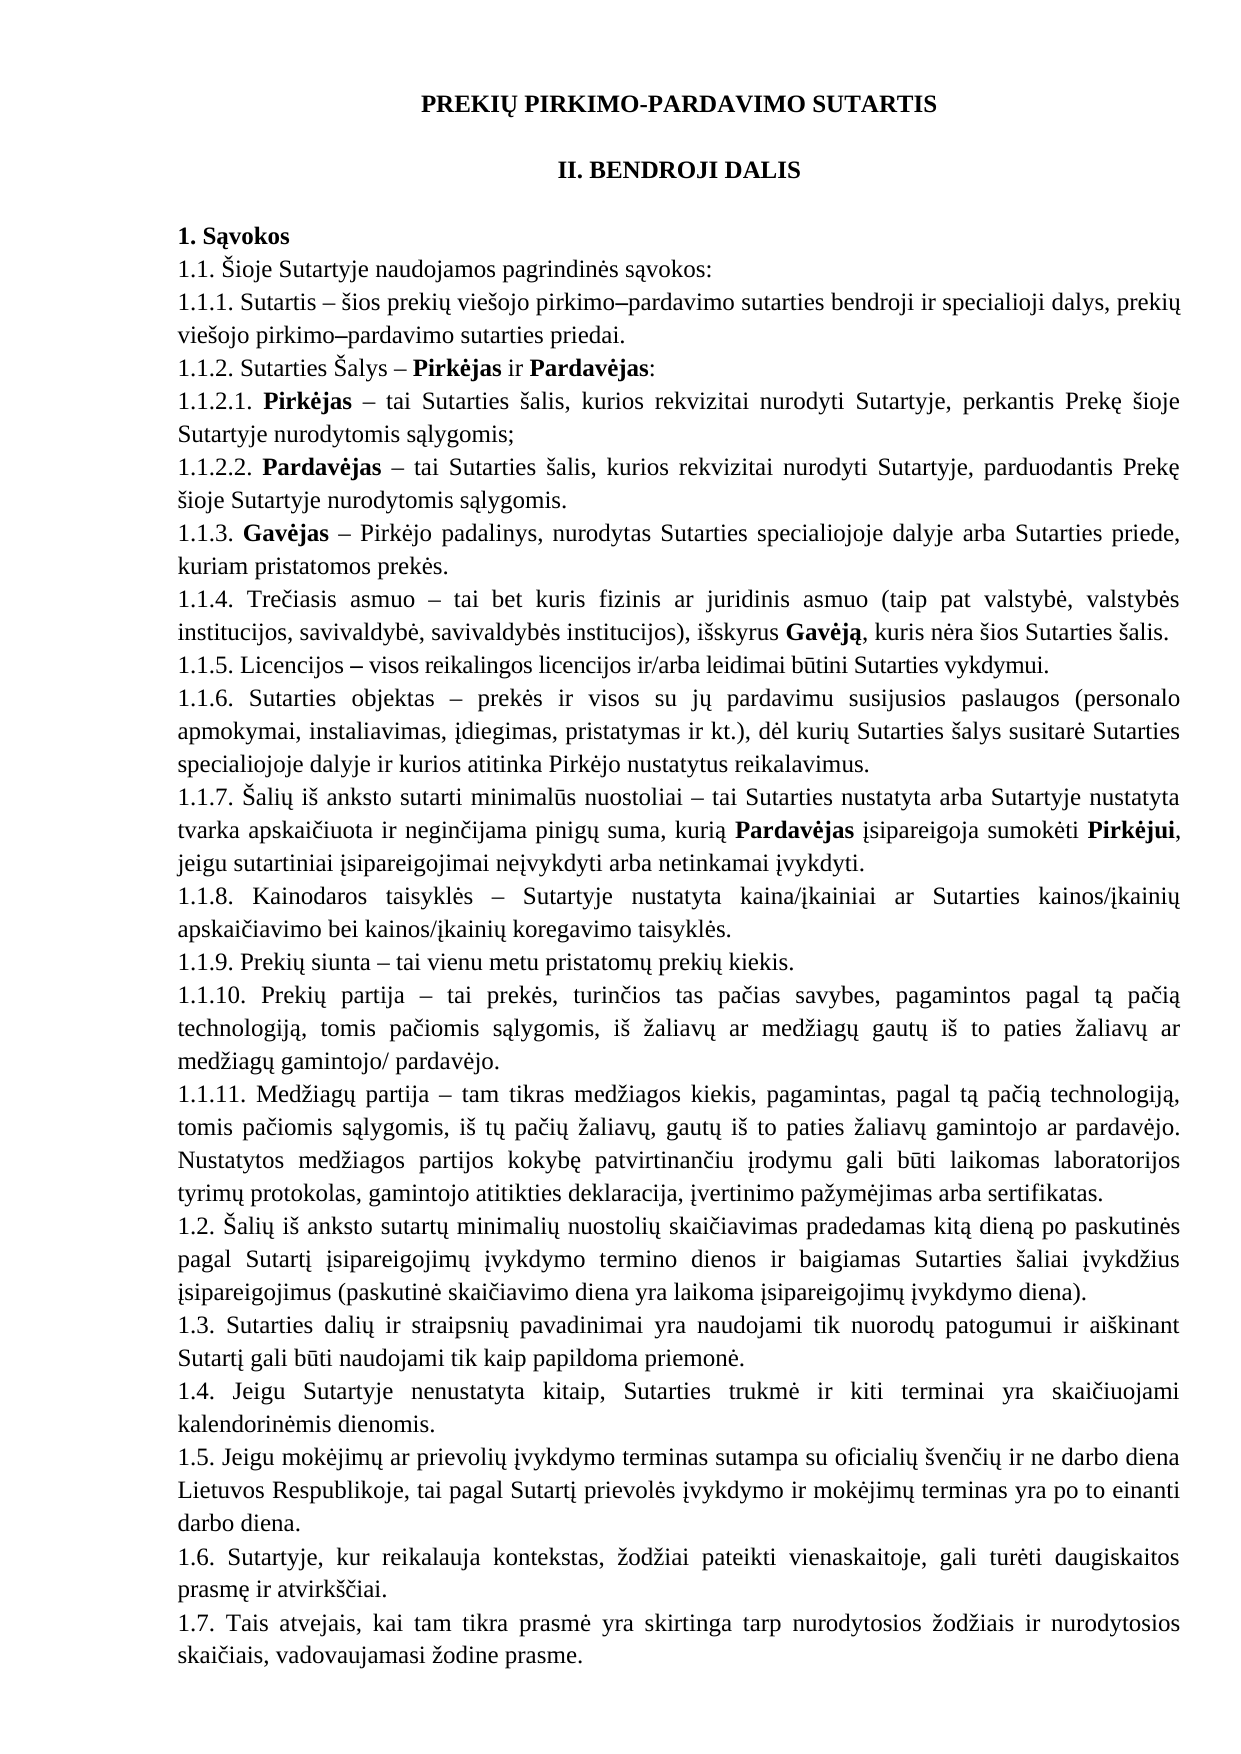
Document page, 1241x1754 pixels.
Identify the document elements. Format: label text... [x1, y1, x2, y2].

text 1.7. Tais atvejais, kai tam tikra prasmė yra skirtinga tarp nurodytosios žodžiais ir nurodytosios skaičiais, vadovaujamasi žodine prasme. [177, 1608, 1181, 1669]
text 1.5. Jeigu mokėjimų ar prievolių įvykdymo terminas sutampa su oficialių švenčių ir ne darbo diena Lietuvos Respublikoje, tai pagal Sutartį prievolės įvykdymo ir mokėjimų terminas yra po to einanti darbo diena. [177, 1442, 1181, 1537]
text 1.4. Jeigu Sutartyje nenustatyta kitaip, Sutarties trukmė ir kiti terminai yra skaičiuojami kalendorinėmis dienomis. [177, 1376, 1181, 1438]
text 1.1.2.1. Pirkėjas – tai Sutarties šalis, kurios rekvizitai nurodyti Sutartyje, perkantis Prekę šioje Sutartyje nurodytomis sąlygomis; [177, 386, 1181, 448]
text PREKIŲ PIRKIMO-PARDAVIMO SUTARTIS [177, 89, 1181, 117]
text 1.1.1. Sutartis – šios prekių viešojo pirkimo–pardavimo sutarties bendroji ir specialioji dalys, prekių viešojo pirkimo–pardavimo sutarties priedai. [177, 287, 1181, 348]
text 1.1.7. Šalių iš anksto sutarti minimalūs nuostoliai – tai Sutarties nustatyta arba Sutartyje nustatyta tvarka apskaičiuota ir neginčijama pinigų suma, kurią Pardavėjas įsipareigoja sumokėti Pirkėjui, jeigu sutartiniai įsipareigojimai neįvykdyti arba netinkamai įvykdyti. [177, 782, 1181, 877]
text 1.1.9. Prekių siunta – tai vienu metu pristatomų prekių kiekis. [177, 947, 1181, 976]
text 1.6. Sutartyje, kur reikalauja kontekstas, žodžiai pateikti vienaskaitoje, gali turėti daugiskaitos prasmę ir atvirkščiai. [177, 1542, 1181, 1603]
text 1.1.10. Prekių partija – tai prekės, turinčios tas pačias savybes, pagamintos pagal tą pačią technologiją, tomis pačiomis sąlygomis, iš žaliavų ar medžiagų gautų iš to paties žaliavų ar medžiagų gamintojo/ pardavėjo. [177, 980, 1181, 1075]
text 1. Sąvokos [177, 221, 1181, 249]
text 1.1.4. Trečiasis asmuo – tai bet kuris fizinis ar juridinis asmuo (taip pat valstybė, valstybės institucijos, savivaldybė, savivaldybės institucijos), išskyrus Gavėją, kuris nėra šios Sutarties šalis. [177, 584, 1181, 646]
text 1.1.5. Licencijos – visos reikalingos licencijos ir/arba leidimai būtini Sutarties vykdymui. [177, 650, 1181, 679]
text 1.1. Šioje Sutartyje naudojamos pagrindinės sąvokos: [177, 254, 1181, 282]
text 1.1.11. Medžiagų partija – tam tikras medžiagos kiekis, pagamintas, pagal tą pačią technologiją, tomis pačiomis sąlygomis, iš tų pačių žaliavų, gautų iš to paties žaliavų gamintojo ar pardavėjo. Nustatytos medžiagos partijos kokybę patvirtinančiu įrodymu gali būti laikomas laboratorijos tyrimų protokolas, gamintojo atitikties deklaracija, įvertinimo pažymėjimas arba sertifikatas. [177, 1079, 1181, 1207]
text 1.1.3. Gavėjas – Pirkėjo padalinys, nurodytas Sutarties specialiojoje dalyje arba Sutarties priede, kuriam pristatomos prekės. [177, 518, 1181, 580]
text 1.1.2.2. Pardavėjas – tai Sutarties šalis, kurios rekvizitai nurodyti Sutartyje, parduodantis Prekę šioje Sutartyje nurodytomis sąlygomis. [177, 452, 1181, 514]
text 1.2. Šalių iš anksto sutartų minimalių nuostolių skaičiavimas pradedamas kitą dieną po paskutinės pagal Sutartį įsipareigojimų įvykdymo termino dienos ir baigiamas Sutarties šaliai įvykdžius įsipareigojimus (paskutinė skaičiavimo diena yra laikoma įsipareigojimų įvykdymo diena). [177, 1211, 1181, 1306]
text 1.1.8. Kainodaros taisyklės – Sutartyje nustatyta kaina/įkainiai ar Sutarties kainos/įkainių apskaičiavimo bei kainos/įkainių koregavimo taisyklės. [177, 881, 1181, 943]
text 1.1.2. Sutarties Šalys – Pirkėjas ir Pardavėjas: [177, 353, 1181, 382]
text 1.1.6. Sutarties objektas – prekės ir visos su jų pardavimu susijusios paslaugos (personalo apmokymai, instaliavimas, įdiegimas, pristatymas ir kt.), dėl kurių Sutarties šalys susitarė Sutarties specialiojoje dalyje ir kurios atitinka Pirkėjo nustatytus reikalavimus. [177, 683, 1181, 778]
text II. BENDROJI DALIS [177, 155, 1181, 183]
text 1.3. Sutarties dalių ir straipsnių pavadinimai yra naudojami tik nuorodų patogumui ir aiškinant Sutartį gali būti naudojami tik kaip papildoma priemonė. [177, 1310, 1181, 1372]
